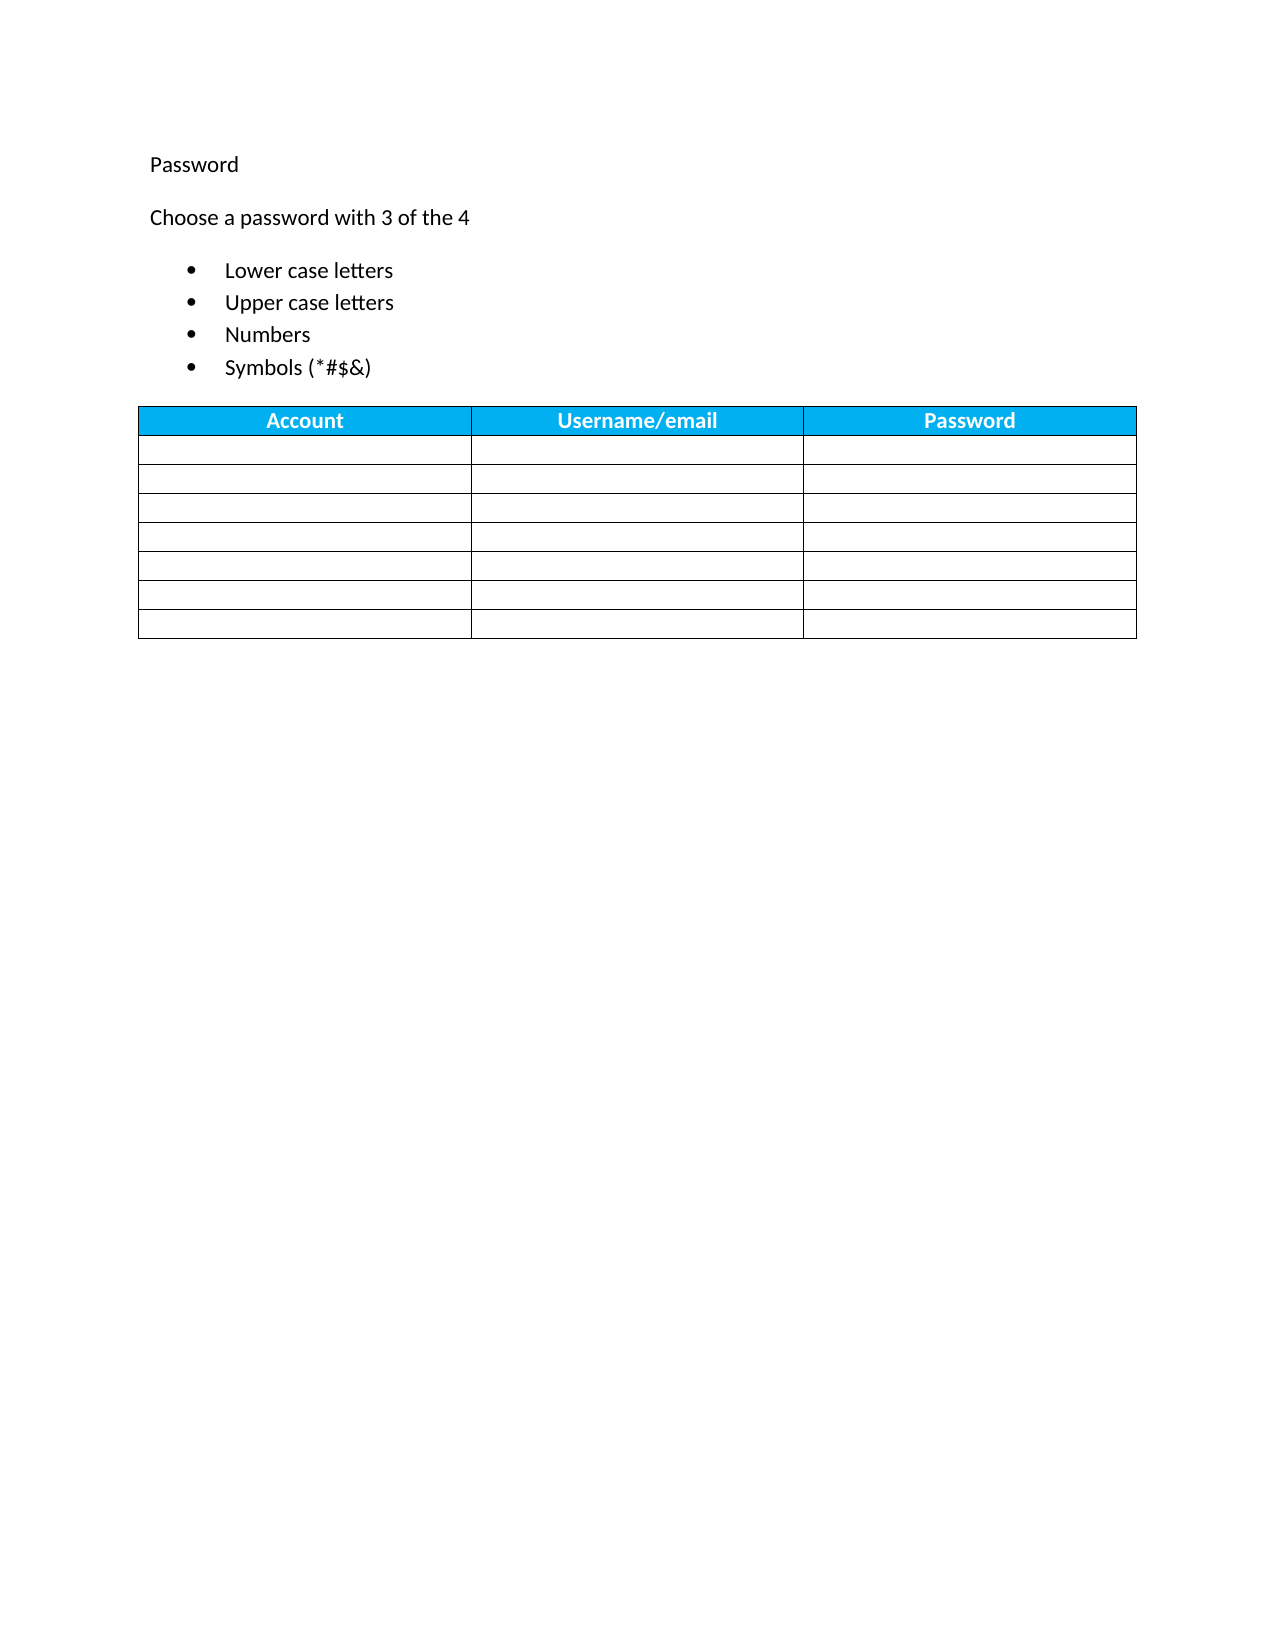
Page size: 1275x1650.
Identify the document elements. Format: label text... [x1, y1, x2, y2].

list Numbers [187, 320, 1125, 348]
table_cell [804, 581, 1136, 609]
table_cell [804, 610, 1136, 638]
table_cell [472, 494, 803, 522]
list Lower case letters [187, 256, 1125, 284]
list Symbols (*#$&) [187, 353, 1125, 381]
table_cell [804, 552, 1136, 580]
table_cell [472, 465, 803, 493]
table_cell [472, 552, 803, 580]
table_cell [472, 523, 803, 551]
table_cell [472, 610, 803, 638]
table_cell [472, 436, 803, 464]
table_cell [804, 523, 1136, 551]
text Password [150, 150, 1125, 178]
table_cell [139, 494, 471, 522]
table_cell [139, 436, 471, 464]
table_header Username/email [472, 407, 803, 435]
table_cell [804, 436, 1136, 464]
table_cell [139, 465, 471, 493]
table_cell [139, 523, 471, 551]
table_header Account [139, 407, 471, 435]
table_cell [804, 494, 1136, 522]
table_cell [472, 581, 803, 609]
table_cell [139, 610, 471, 638]
text Choose a password with 3 of the 4 [150, 203, 1125, 231]
table_cell [139, 581, 471, 609]
list Upper case letters [187, 288, 1125, 316]
table_header Password [804, 407, 1136, 435]
table_cell [804, 465, 1136, 493]
table_cell [139, 552, 471, 580]
